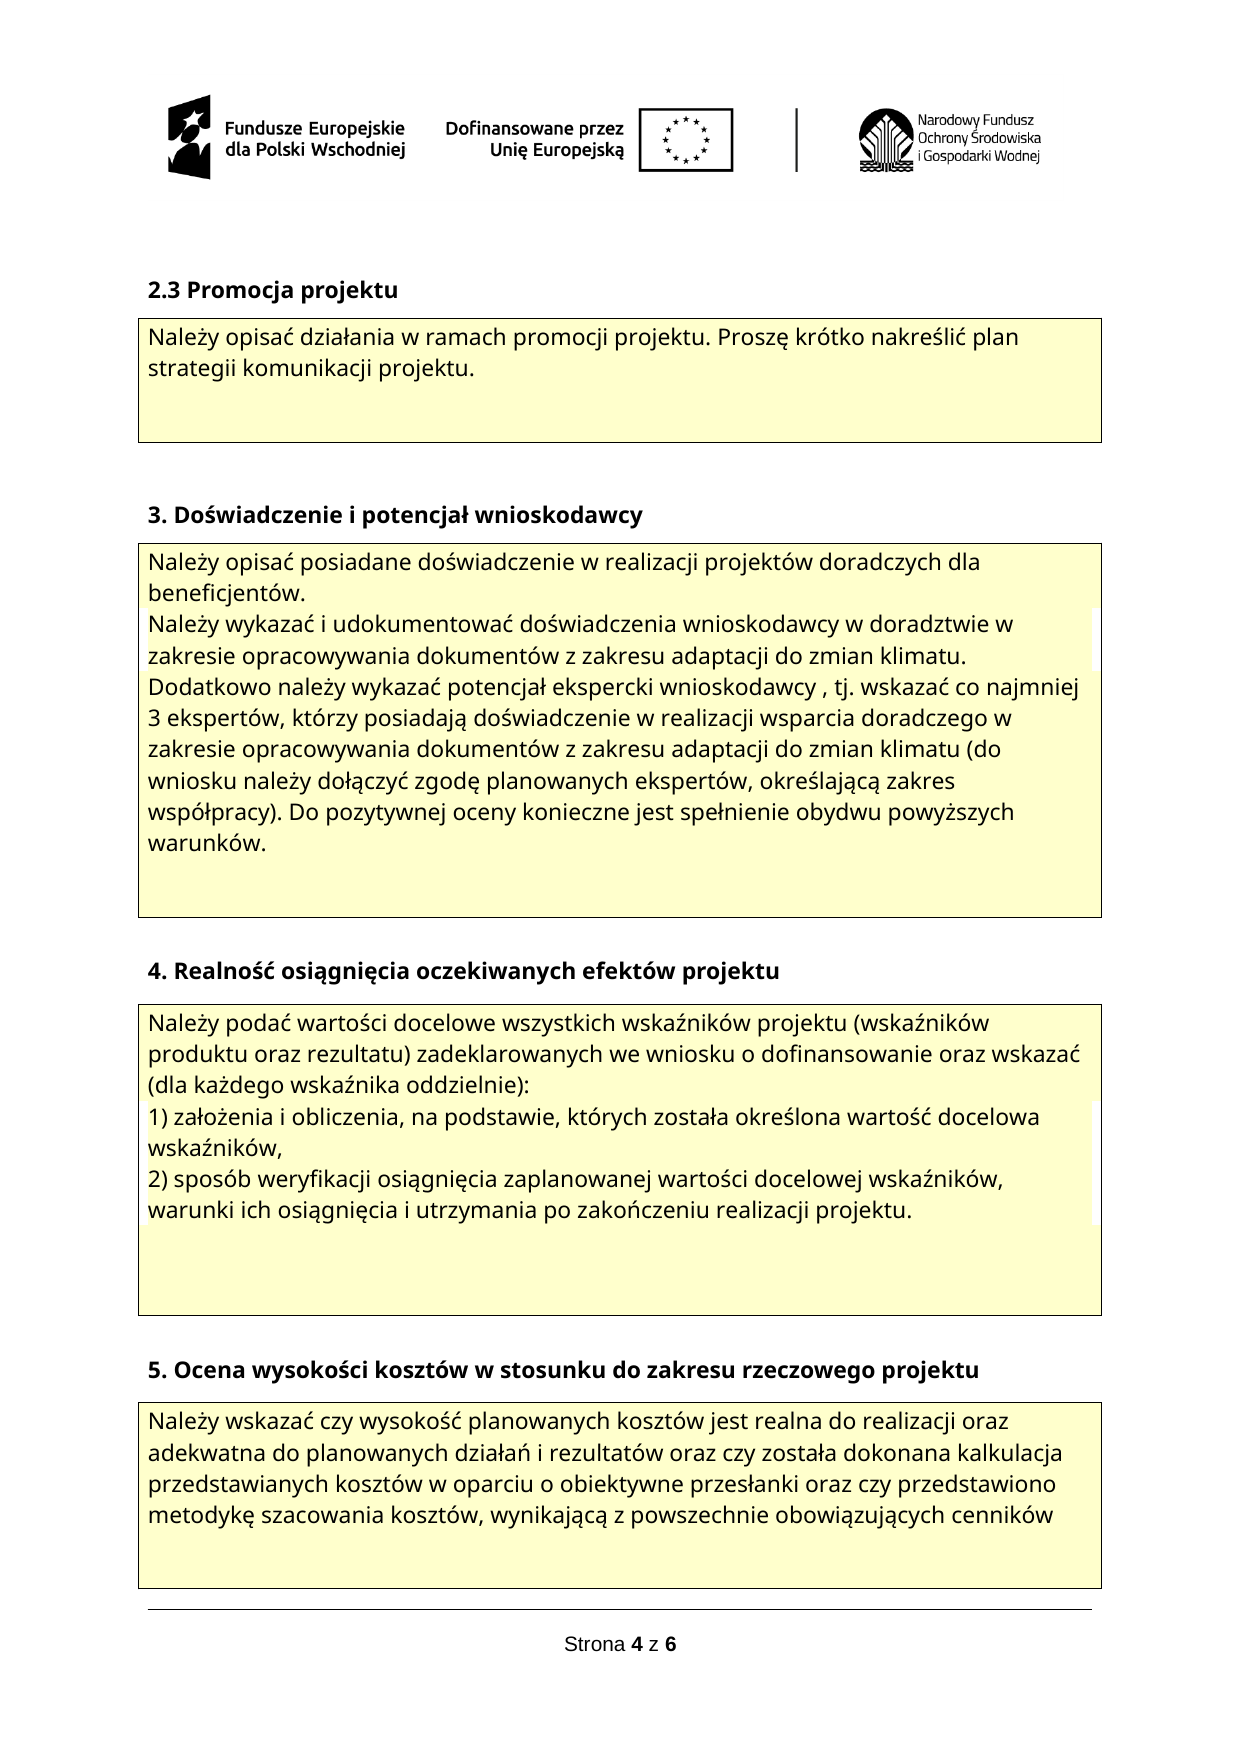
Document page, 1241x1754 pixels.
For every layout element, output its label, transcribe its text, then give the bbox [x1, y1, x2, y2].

text 3. Doświadczenie i potencjał wnioskodawcy [148, 499, 1092, 530]
subtitle 5. Ocena wysokości kosztów w stosunku do zakresu rzeczowego projektu [148, 1354, 1092, 1385]
text 1) założenia i obliczenia, na podstawie, których została określona wartość docelowa wskaźników, [148, 1101, 1092, 1163]
text Należy opisać posiadane doświadczenie w realizacji projektów doradczych dla beneficjentów. [139, 544, 1101, 608]
picture [147, 73, 1064, 201]
text Należy podać wartości docelowe wszystkich wskaźników projektu (wskaźników produktu oraz rezultatu) zadeklarowanych we wniosku o dofinansowanie oraz wskazać (dla każdego wskaźnika oddzielnie): [139, 1005, 1101, 1101]
text Należy wykazać i udokumentować doświadczenia wnioskodawcy w doradztwie w zakresie opracowywania dokumentów z zakresu adaptacji do zmian klimatu. [148, 608, 1092, 668]
text Należy opisać działania w ramach promocji projektu. Proszę krótko nakreślić plan strategii komunikacji projektu. [139, 319, 1101, 442]
text 2) sposób weryfikacji osiągnięcia zaplanowanej wartości docelowej wskaźników, warunki ich osiągnięcia i utrzymania po zakończeniu realizacji projektu. [148, 1163, 1092, 1222]
subtitle 4. Realność osiągnięcia oczekiwanych efektów projektu [148, 955, 1092, 986]
text 2.3 Promocja projektu [148, 274, 1092, 305]
text Dodatkowo należy wykazać potencjał ekspercki wnioskodawcy , tj. wskazać co najmniej 3 ekspertów, którzy posiadają doświadczenie w realizacji wsparcia doradczego w zakresie opracowywania dokumentów z zakresu adaptacji do zmian klimatu (do wniosku należy dołączyć zgodę planowanych ekspertów, określającą zakres współpracy). Do pozytywnej oceny konieczne jest spełnienie obydwu powyższych warunków. [139, 668, 1101, 917]
